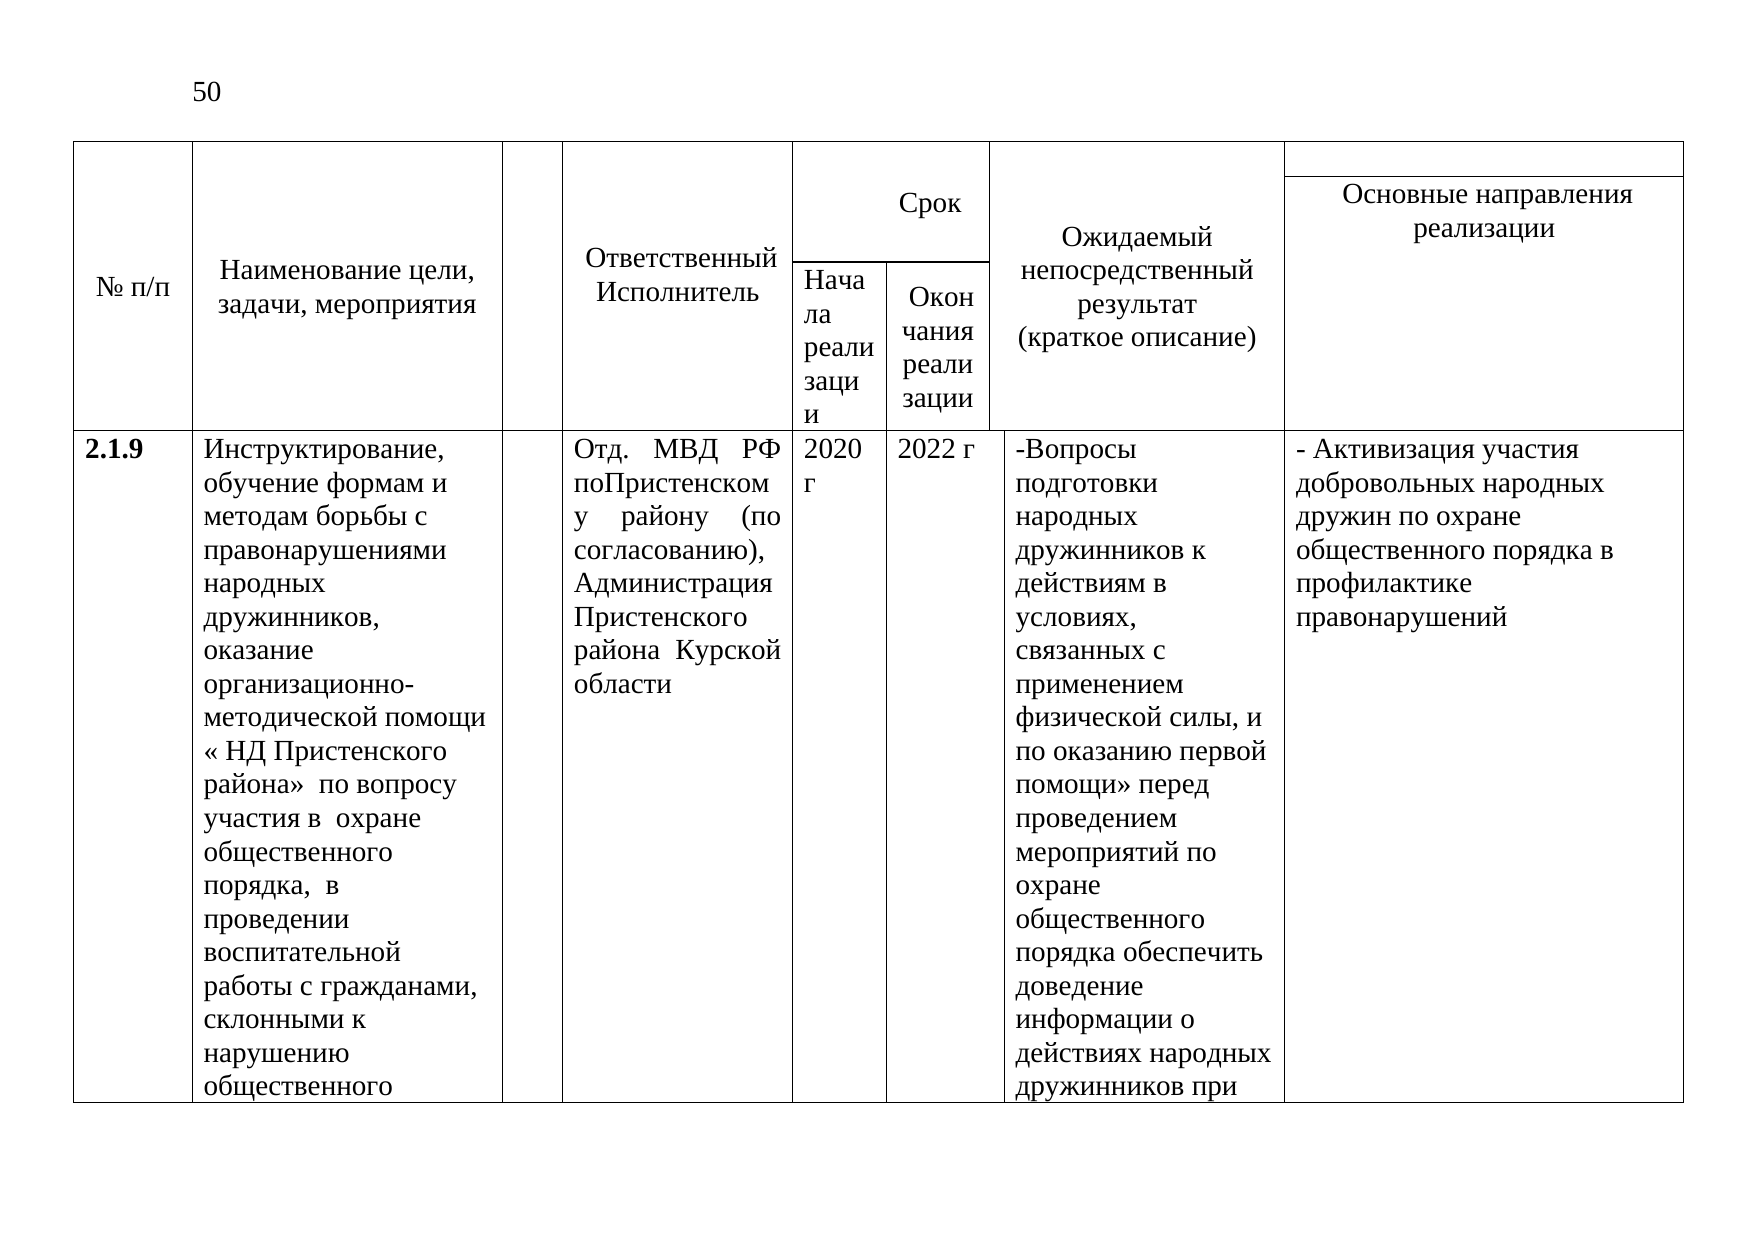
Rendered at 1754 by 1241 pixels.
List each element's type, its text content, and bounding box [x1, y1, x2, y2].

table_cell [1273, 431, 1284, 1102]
table_cell 2.1.9 [74, 431, 192, 1102]
table_cell Основные направления реализации [1285, 177, 1683, 430]
table_cell Инструктирование, обучение формам и методам борьбы с правонарушениями народных дружинников, оказание организационно-методической помощи « НД Пристенского района» по вопросу участия в охране общественного порядка, в проведении воспитательной работы с гражданами, склонными к нарушению общественного порядка, осужденных к наказаниям и мерам уголовно-правового характера без изоляции от общества, лицами, освободившимися из мет лишения свободы, выполнения иных функций, определенных Федеральным законом от 2 апреля 2014 года №44-ФЗ « Об участии граждан в охране общественного порядка», Законом Курской области от 24 марта 2015 года №27-ЗКО «О регулировании отдельных вопросов участия граждан в охране общественного порядка в Курской области» [193, 431, 502, 1102]
table_cell 2022 г [887, 431, 1004, 1102]
table_cell Отд. МВД РФ поПристенскому району (по согласованию), Администрация Пристенского района Курской области [563, 431, 792, 1102]
table_cell - Активизация участия добровольных народных дружин по охране общественного порядка в профилактике правонарушений [1285, 431, 1683, 1102]
table_header Наименование цели, задачи, мероприятия [193, 142, 502, 430]
table_header [503, 142, 562, 430]
table_header Ответственный Исполнитель [563, 142, 792, 430]
table_header Ожидаемый непосредственный результат (краткое описание) [990, 142, 1284, 430]
table_cell Начала реализации [793, 263, 886, 430]
table_header № п/п [74, 142, 192, 430]
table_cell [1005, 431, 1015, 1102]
table_cell [503, 431, 562, 1102]
table_header Срок [793, 142, 989, 261]
table_cell Окончания реализации [887, 263, 989, 430]
table_header [1285, 142, 1683, 176]
table_cell 2020 г [793, 431, 886, 1102]
